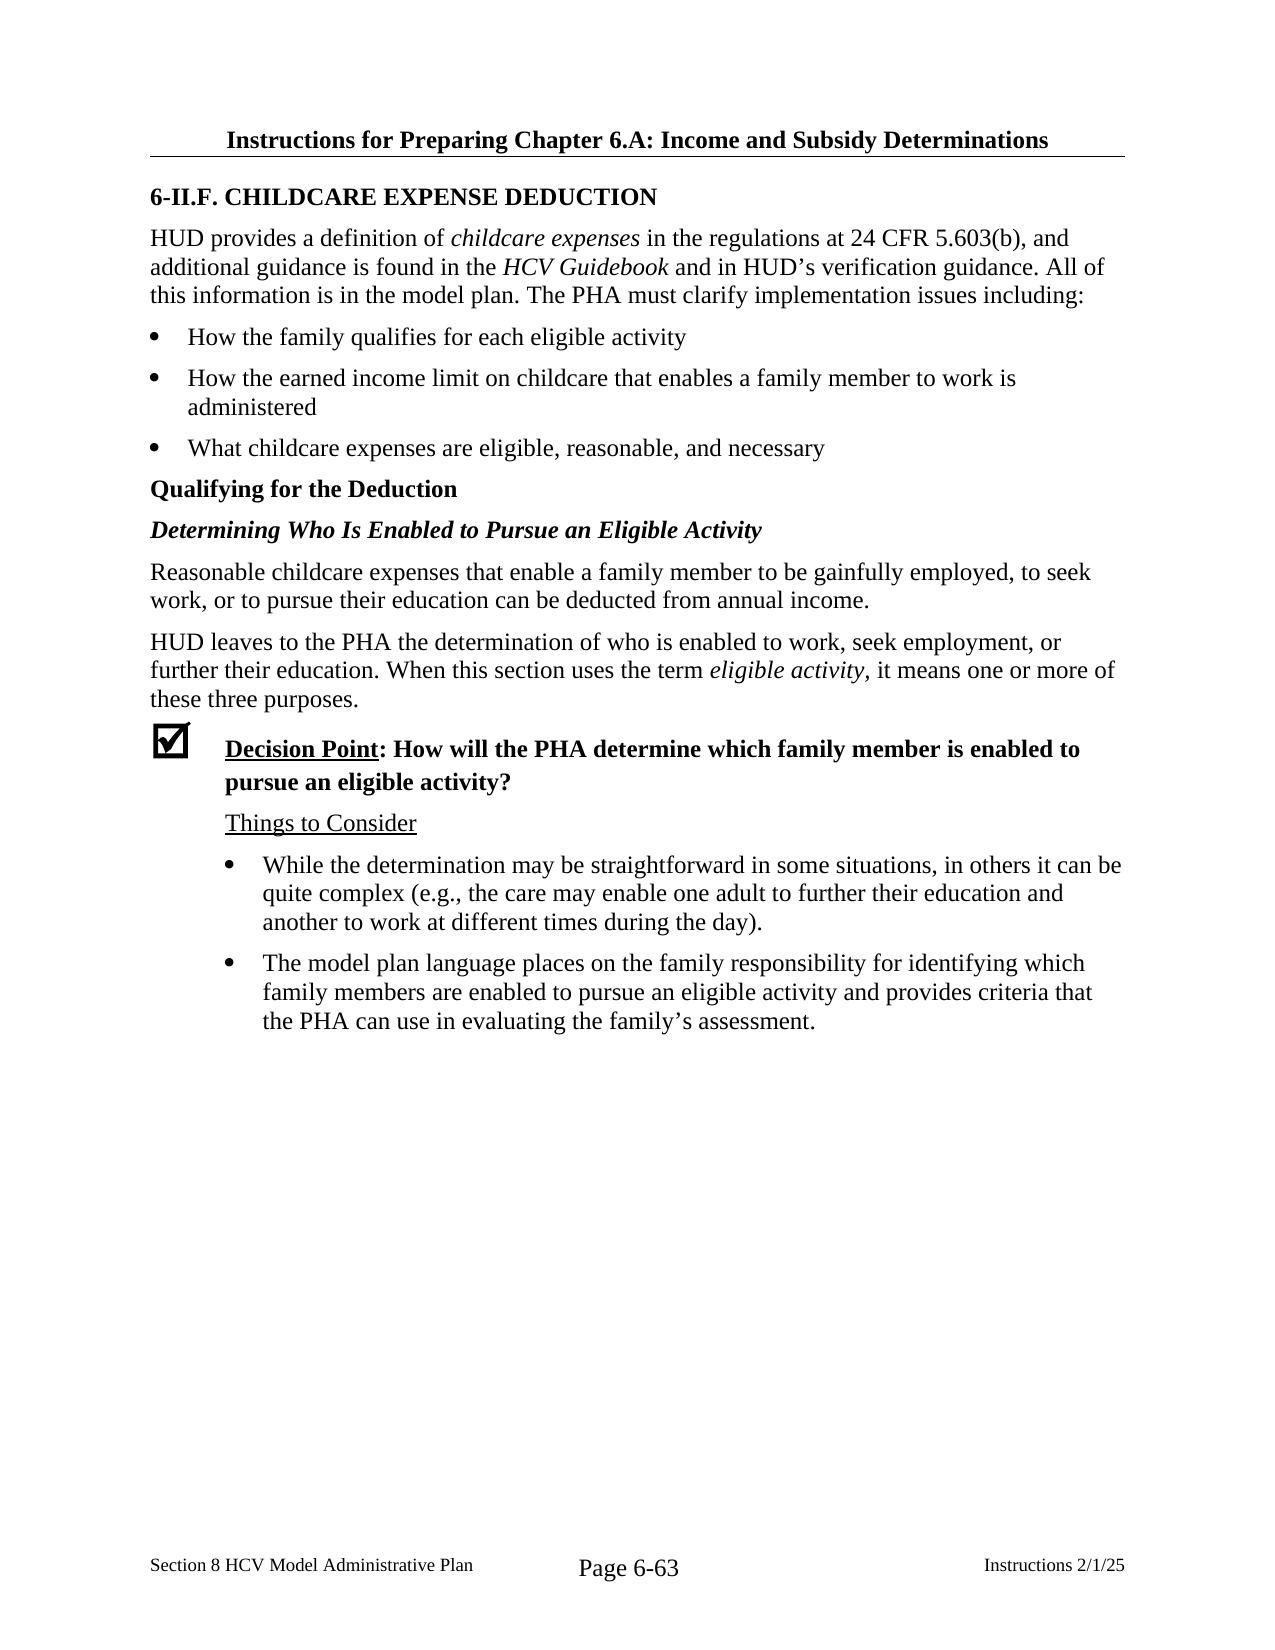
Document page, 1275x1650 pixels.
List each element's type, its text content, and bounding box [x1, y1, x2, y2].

list While the determination may be straightforward in some situations, in others it can be quite complex (e.g., the care may enable one adult to further their education and another to work at different times during the day). [225, 850, 1125, 936]
text HUD leaves to the PHA the determination of who is enabled to work, seek employment, or further their education. When this section uses the term eligible activity, it means one or more of these three purposes. [150, 627, 1125, 713]
text Decision Point: How will the PHA determine which family member is enabled to pursue an eligible activity? [150, 726, 1125, 796]
list The model plan language places on the family responsibility for identifying which family members are enabled to pursue an eligible activity and provides criteria that the PHA can use in evaluating the family’s assessment. [225, 948, 1125, 1035]
text Things to Consider [225, 808, 1125, 837]
text HUD provides a definition of childcare expenses in the regulations at 24 CFR 5.603(b), and additional guidance is found in the HCV Guidebook and in HUD’s verification guidance. All of this information is in the model plan. The PHA must clarify implementation issues including: [150, 223, 1125, 309]
text Reasonable childcare expenses that enable a family member to be gainfully employed, to seek work, or to pursue their education can be deducted from annual income. [150, 557, 1125, 614]
text 6-II.F. CHILDCARE EXPENSE DEDUCTION [150, 182, 1125, 211]
list How the earned income limit on childcare that enables a family member to work is administered [150, 363, 1125, 421]
list What childcare expenses are eligible, reasonable, and necessary [150, 433, 1125, 462]
list How the family qualifies for each eligible activity [150, 322, 1125, 351]
text Determining Who Is Enabled to Pursue an Eligible Activity [150, 516, 1125, 544]
text Qualifying for the Deduction [150, 474, 1125, 503]
